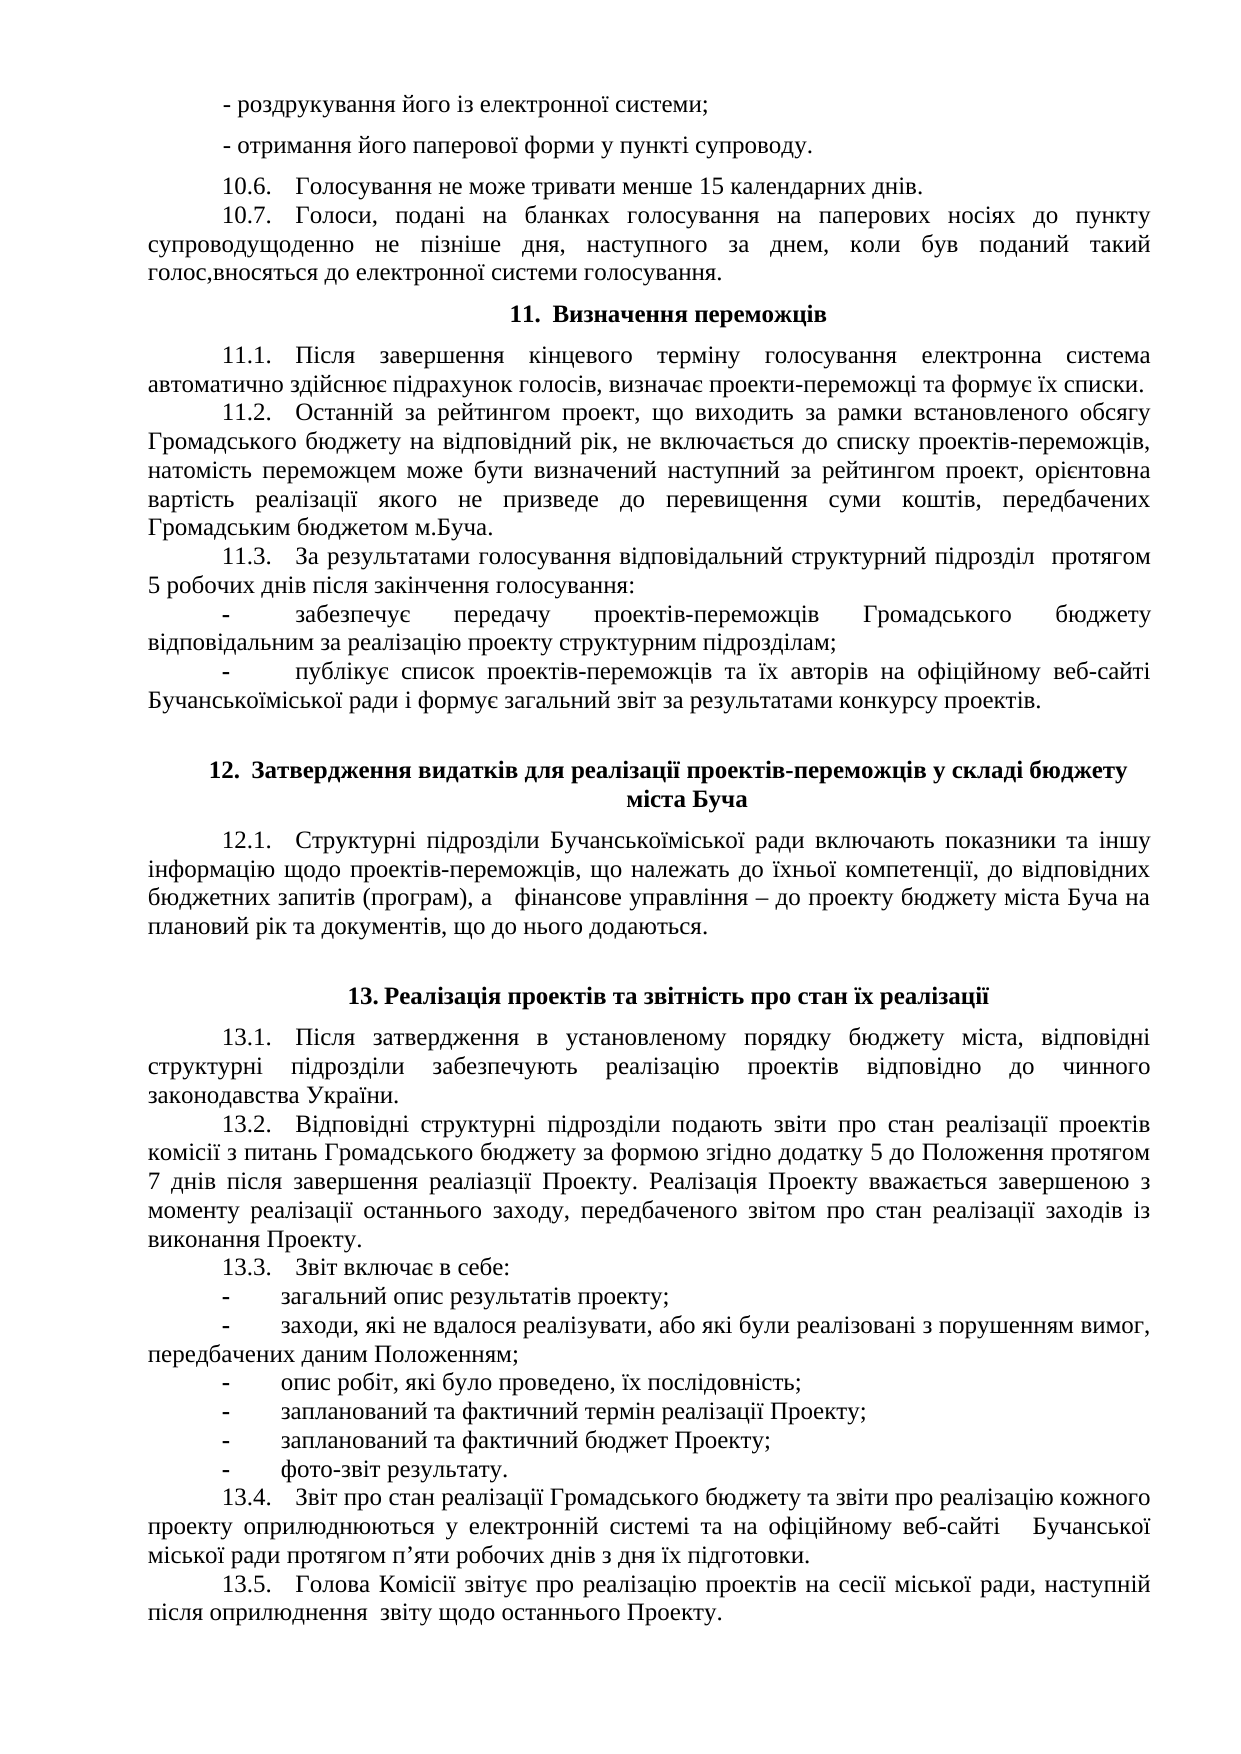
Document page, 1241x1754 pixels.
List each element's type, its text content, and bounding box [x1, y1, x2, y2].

subtitle Затвердження видатків для реалізації проектів-переможців у складі бюджету міста Буча [185, 755, 1152, 812]
text - отримання його паперової форми у пункті супроводу. [148, 130, 1152, 159]
list Після завершення кінцевого терміну голосування електронна система автоматично здійснює підрахунок голосів, визначає проекти-переможці та формує їх списки. [148, 340, 1152, 397]
text - роздрукування його із електронної системи; [148, 89, 1152, 117]
list Голосування не може тривати менше 15 календарних днів. [148, 171, 1152, 200]
list публікує список проектів-переможців та їх авторів на офіційному веб-сайті Бучанськоїміської ради і формує загальний звіт за результатами конкурсу проектів. [148, 656, 1152, 714]
list загальний опис результатів проекту; [148, 1281, 1152, 1310]
list Останній за рейтингом проект, що виходить за рамки встановленого обсягу Громадського бюджету на відповідний рік, не включається до списку проектів-переможців, натомість переможцем може бути визначений наступний за рейтингом проект, орієнтовна вартість реалізації якого не призведе до перевищення суми коштів, передбачених Громадським бюджетом м.Буча. [148, 397, 1152, 541]
list Звіт включає в себе: [148, 1252, 1152, 1281]
subtitle Визначення переможців [185, 299, 1152, 327]
list забезпечує передачу проектів-переможців Громадського бюджету відповідальним за реалізацію проекту структурним підрозділам; [148, 599, 1152, 656]
list запланований та фактичний бюджет Проекту; [148, 1425, 1152, 1454]
list За результатами голосування відповідальний структурний підрозділ протягом 5 робочих днів після закінчення голосування: [148, 541, 1152, 599]
list Після затвердження в установленому порядку бюджету міста, відповідні структурні підрозділи забезпечують реалізацію проектів відповідно до чинного законодавства України. [148, 1022, 1152, 1109]
list Відповідні структурні підрозділи подають звіти про стан реалізації проектів комісії з питань Громадського бюджету за формою згідно додатку 5 до Положення протягом 7 днів після завершення реаліазції Проекту. Реалізація Проекту вважається завершеною з моменту реалізації останнього заходу, передбаченого звітом про стан реалізації заходів із виконання Проекту. [148, 1109, 1152, 1252]
list Структурні підрозділи Бучанськоїміської ради включають показники та іншу інформацію щодо проектів-переможців, що належать до їхньої компетенції, до відповідних бюджетних запитів (програм), а фінансове управління – до проекту бюджету міста Буча на плановий рік та документів, що до нього додаються. [148, 825, 1152, 940]
list Голова Комісії звітує про реалізацію проектів на сесії міської ради, наступній після оприлюднення звіту щодо останнього Проекту. [148, 1569, 1152, 1626]
list Звіт про стан реалізації Громадського бюджету та звіти про реалізацію кожного проекту оприлюднюються у електронній системі та на офіційному веб-сайті Бучанської міської ради протягом п’яти робочих днів з дня їх підготовки. [148, 1482, 1152, 1569]
list Голоси, подані на бланках голосування на паперових носіях до пункту супроводущоденно не пізніше дня, наступного за днем, коли був поданий такий голос,вносяться до електронної системи голосування. [148, 200, 1152, 286]
list фото-звіт результату. [148, 1454, 1152, 1482]
subtitle Реалізація проектів та звітність про стан їх реалізації [185, 981, 1152, 1010]
list заходи, які не вдалося реалізувати, або які були реалізовані з порушенням вимог, передбачених даним Положенням; [148, 1310, 1152, 1367]
list запланований та фактичний термін реалізації Проекту; [148, 1396, 1152, 1425]
list опис робіт, які було проведено, їх послідовність; [148, 1367, 1152, 1396]
